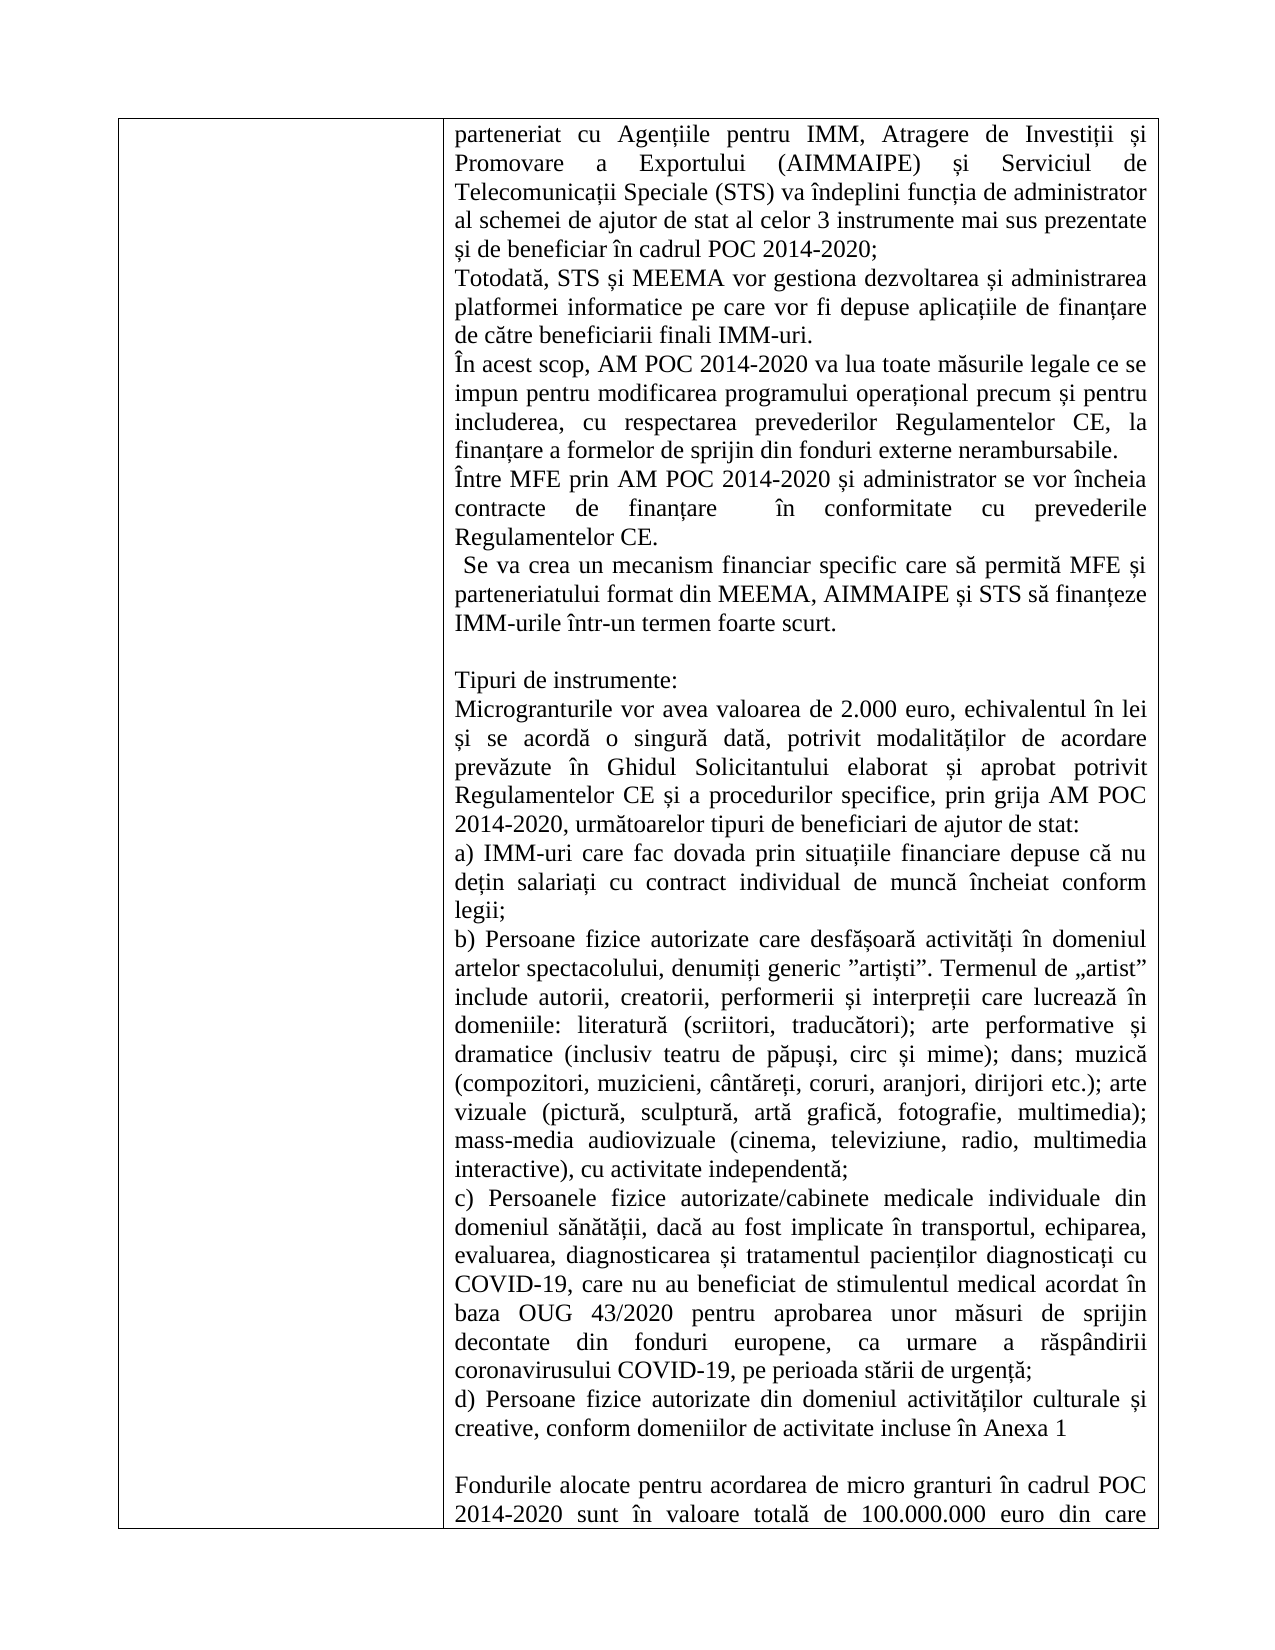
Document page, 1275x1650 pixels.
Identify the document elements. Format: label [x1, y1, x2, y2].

table_cell [444, 119, 1158, 1528]
table_cell [119, 119, 443, 1528]
